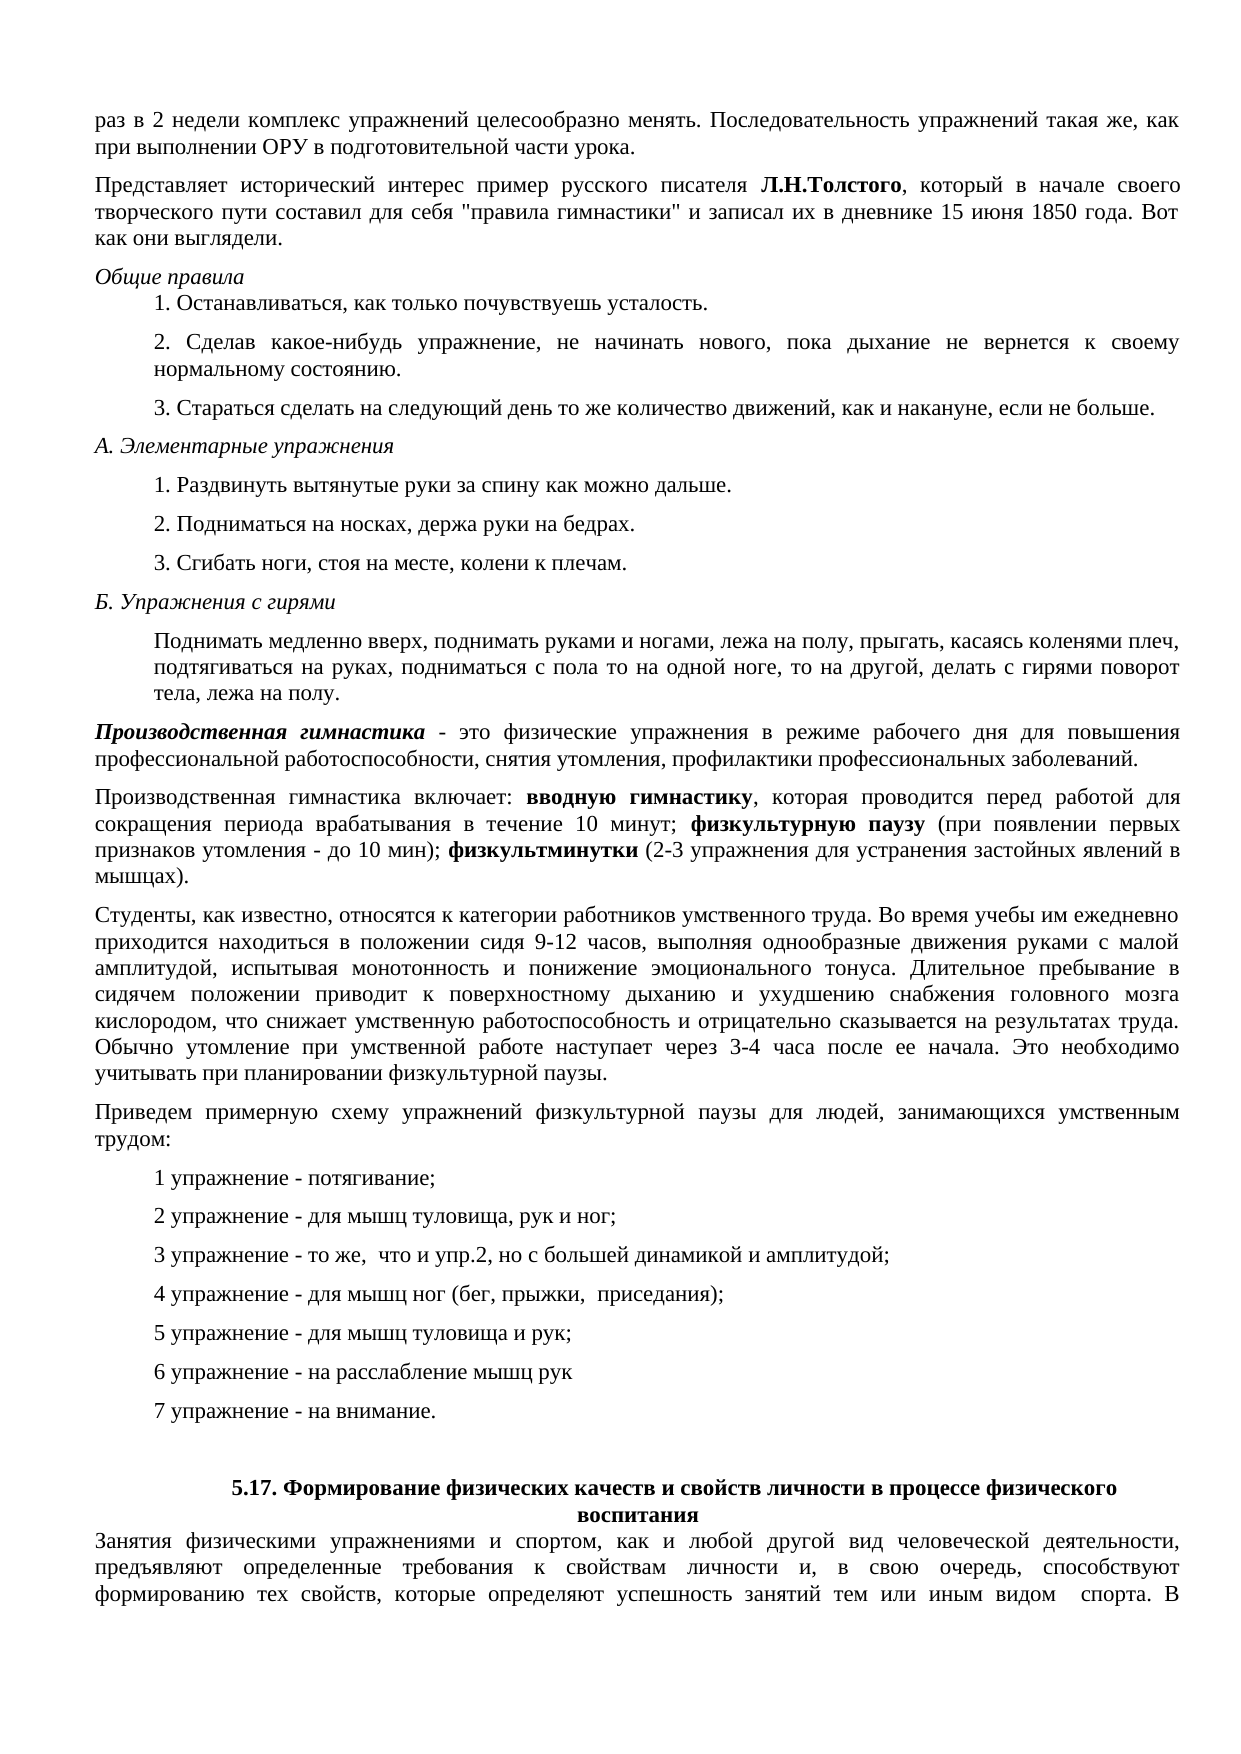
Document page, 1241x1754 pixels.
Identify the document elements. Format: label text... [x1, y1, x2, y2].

text 4 упражнение - для мышц ног (бег, прыжки, приседания); [153, 1280, 1181, 1306]
text Представляет исторический интерес пример русского писателя Л.Н.Толстого, который в начале своего творческого пути составил для себя "правила гимнастики" и записал их в дневнике 15 июня 1850 года. Вот как они выглядели. [94, 172, 1181, 251]
text 7 упражнение - на внимание. [153, 1397, 1181, 1423]
text 2 упражнение - для мышц туловища, рук и ног; [153, 1202, 1181, 1229]
text 6 упражнение - на расслабление мышц рук [153, 1358, 1181, 1384]
text 5 упражнение - для мышц туловища и рук; [153, 1319, 1181, 1345]
text 1. Останавливаться, как только почувствуешь усталость. [153, 289, 1181, 316]
text 3. Стараться сделать на следующий день то же количество движений, как и накануне, если не больше. [153, 393, 1181, 420]
text Общие правила [94, 263, 1181, 289]
text Производственная гимнастика - это физические упражнения в режиме рабочего дня для повышения профессиональной работоспособности, снятия утомления, профилактики профессиональных заболеваний. [94, 718, 1181, 771]
text 2. Сделав какое-нибудь упражнение, не начинать нового, пока дыхание не вернется к своему нормальному состоянию. [153, 328, 1181, 381]
text А. Элементарные упражнения [94, 432, 1181, 459]
text Поднимать медленно вверх, поднимать руками и ногами, лежа на полу, прыгать, касаясь коленями плеч, подтягиваться на руках, подниматься с пола то на одной ноге, то на другой, делать с гирями поворот тела, лежа на полу. [153, 627, 1181, 706]
text 2. Подниматься на носках, держа руки на бедрах. [153, 510, 1181, 536]
text 1 упражнение - потягивание; [153, 1163, 1181, 1190]
text Студенты, как известно, относятся к категории работников умственного труда. Во время учебы им ежедневно приходится находиться в положении сидя 9-12 часов, выполняя однообразные движения руками с малой амплитудой, испытывая монотонность и понижение эмоционального тонуса. Длительное пребывание в сидячем положении приводит к поверхностному дыханию и ухудшению снабжения головного мозга кислородом, что снижает умственную работоспособность и отрицательно сказывается на результатах труда. Обычно утомление при умственной работе наступает через 3-4 часа после ее начала. Это необходимо учитывать при планировании физкультурной паузы. [94, 901, 1181, 1086]
text 3 упражнение - то же, что и упр.2, но с большей динамикой и амплитудой; [153, 1241, 1181, 1268]
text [94, 1527, 1181, 1606]
text 3. Сгибать ноги, стоя на месте, колени к плечам. [153, 549, 1181, 575]
text Б. Упражнения с гирями [94, 588, 1181, 614]
text 1. Раздвинуть вытянутые руки за спину как можно дальше. [153, 471, 1181, 498]
subtitle 5.17. Формирование физических качеств и свойств личности в процессе физического воспитания [94, 1474, 1181, 1527]
text Производственная гимнастика включает: вводную гимнастику, которая проводится перед работой для сокращения периода врабатывания в течение 10 минут; физкультурную паузу (при появлении первых признаков утомления - до 10 мин); физкультминутки (2-3 упражнения для устранения застойных явлений в мышцах). [94, 783, 1181, 889]
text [94, 106, 1181, 159]
text Приведем примерную схему упражнений физкультурной паузы для людей, занимающихся умственным трудом: [94, 1098, 1181, 1151]
